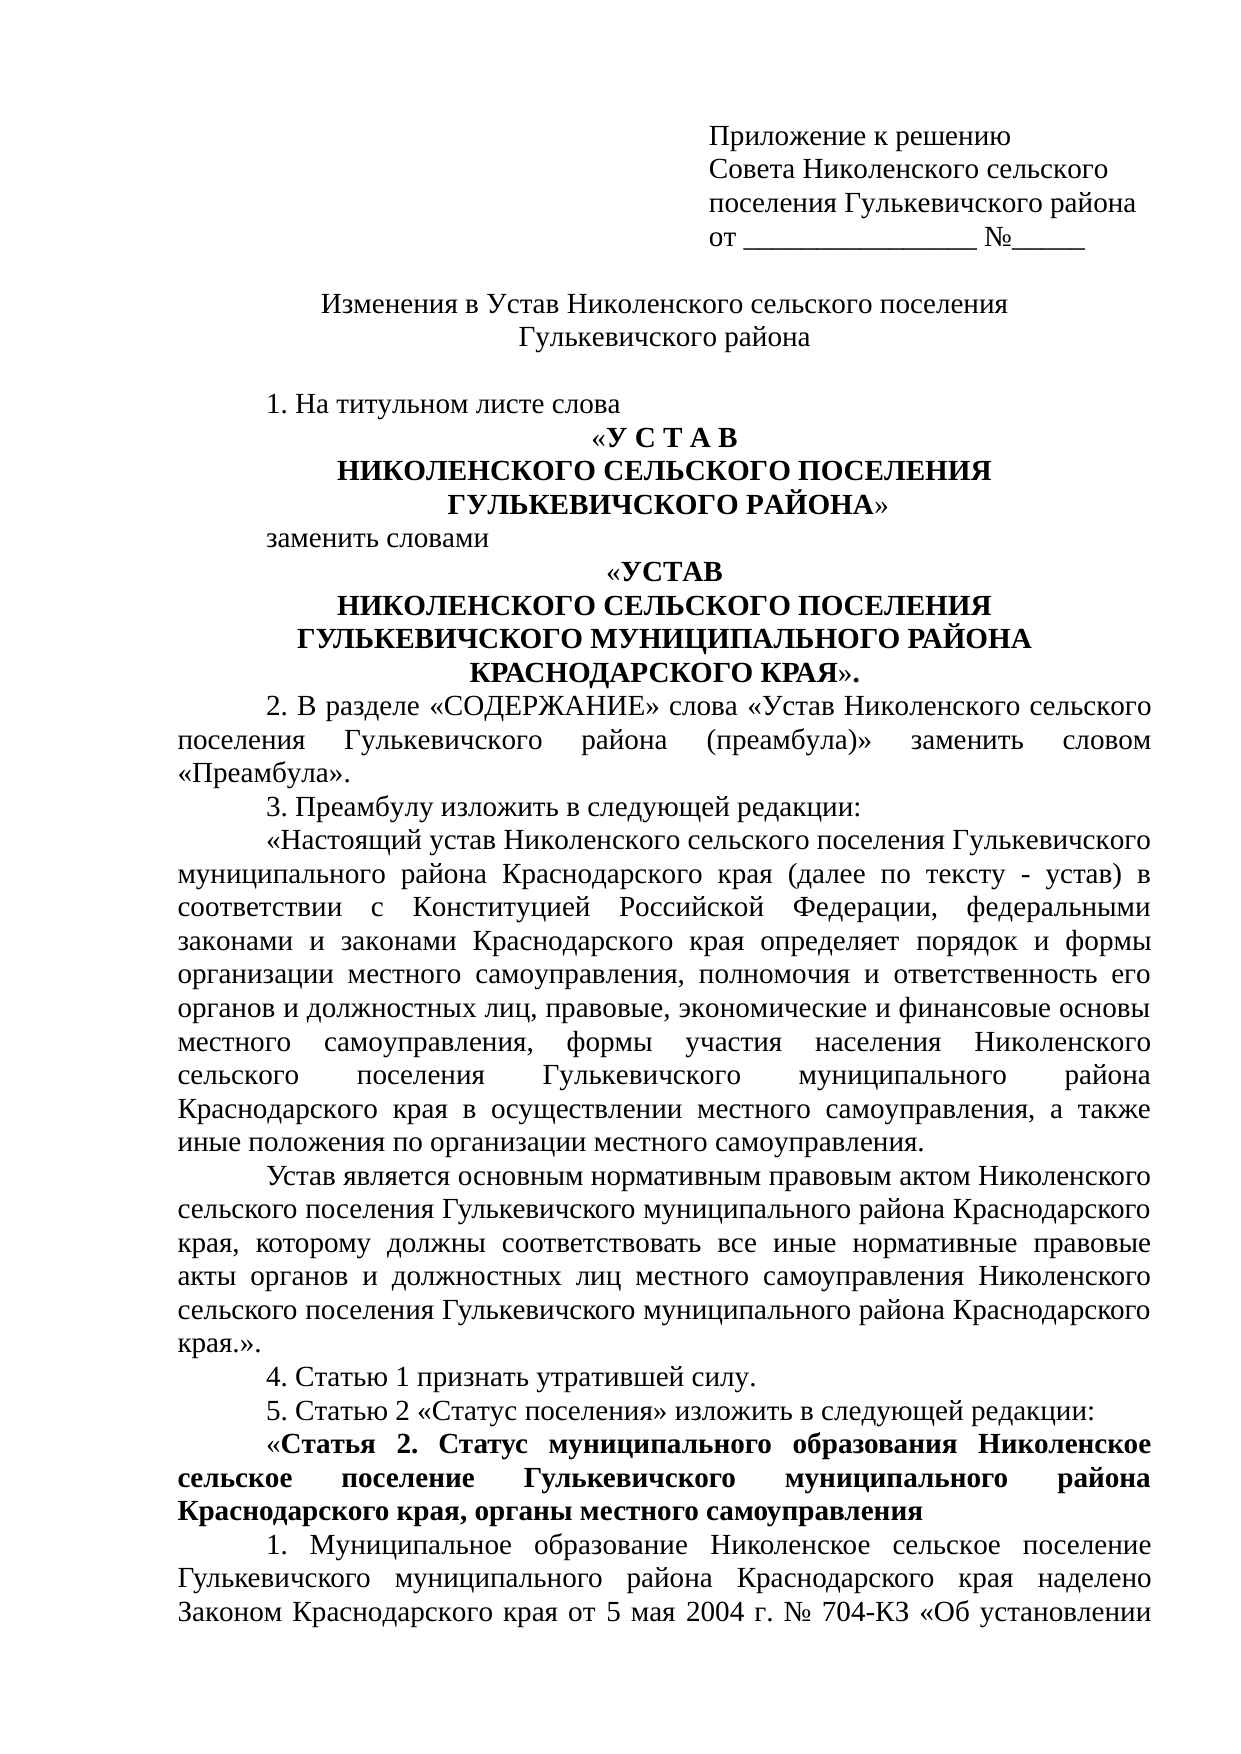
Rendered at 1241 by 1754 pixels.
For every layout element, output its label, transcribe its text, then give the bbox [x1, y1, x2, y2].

text поселения Гулькевичского района [177, 185, 1152, 219]
text ГУЛЬКЕВИЧСКОГО МУНИЦИПАЛЬНОГО РАЙОНА КРАСНОДАРСКОГО КРАЯ». [177, 621, 1152, 688]
text Совета Николенского сельского [177, 152, 1152, 185]
text заменить словами [177, 521, 1152, 554]
text Гулькевичского района [177, 319, 1152, 353]
text 4. Статью 1 признать утратившей силу. [177, 1359, 1152, 1393]
text 1. На титульном листе слова [177, 386, 1152, 420]
text 5. Статью 2 «Статус поселения» изложить в следующей редакции: [177, 1393, 1152, 1426]
text НИКОЛЕНСКОГО СЕЛЬСКОГО ПОСЕЛЕНИЯ [177, 588, 1152, 621]
text «УСТАВ [177, 554, 1152, 588]
text «У С Т А В [177, 420, 1152, 453]
text от ________________ №_____ [177, 219, 1152, 252]
text 2. В разделе «СОДЕРЖАНИЕ» слова «Устав Николенского сельского поселения Гулькевичского района (преамбула)» заменить словом «Преамбула». [177, 688, 1152, 789]
text ГУЛЬКЕВИЧСКОГО РАЙОНА» [177, 487, 1152, 521]
text Устав является основным нормативным правовым актом Николенского сельского поселения Гулькевичского муниципального района Краснодарского края, которому должны соответствовать все иные нормативные правовые акты органов и должностных лиц местного самоуправления Николенского сельского поселения Гулькевичского муниципального района Краснодарского края.». [177, 1158, 1152, 1359]
text НИКОЛЕНСКОГО СЕЛЬСКОГО ПОСЕЛЕНИЯ [177, 453, 1152, 487]
text «Статья 2. Статус муниципального образования Николенское сельское поселение Гулькевичского муниципального района Краснодарского края, органы местного самоуправления [177, 1426, 1152, 1527]
text Изменения в Устав Николенского сельского поселения [177, 286, 1152, 319]
text 3. Преамбулу изложить в следующей редакции: [177, 789, 1152, 822]
text «Настоящий устав Николенского сельского поселения Гулькевичского муниципального района Краснодарского края (далее по тексту - устав) в соответствии с Конституцией Российской Федерации, федеральными законами и законами Краснодарского края определяет порядок и формы организации местного самоуправления, полномочия и ответственность его органов и должностных лиц, правовые, экономические и финансовые основы местного самоуправления, формы участия населения Николенского сельского поселения Гулькевичского муниципального района Краснодарского края в осуществлении местного самоуправления, а также иные положения по организации местного самоуправления. [177, 822, 1152, 1158]
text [177, 1527, 1152, 1627]
text Приложение к решению [177, 118, 1152, 152]
